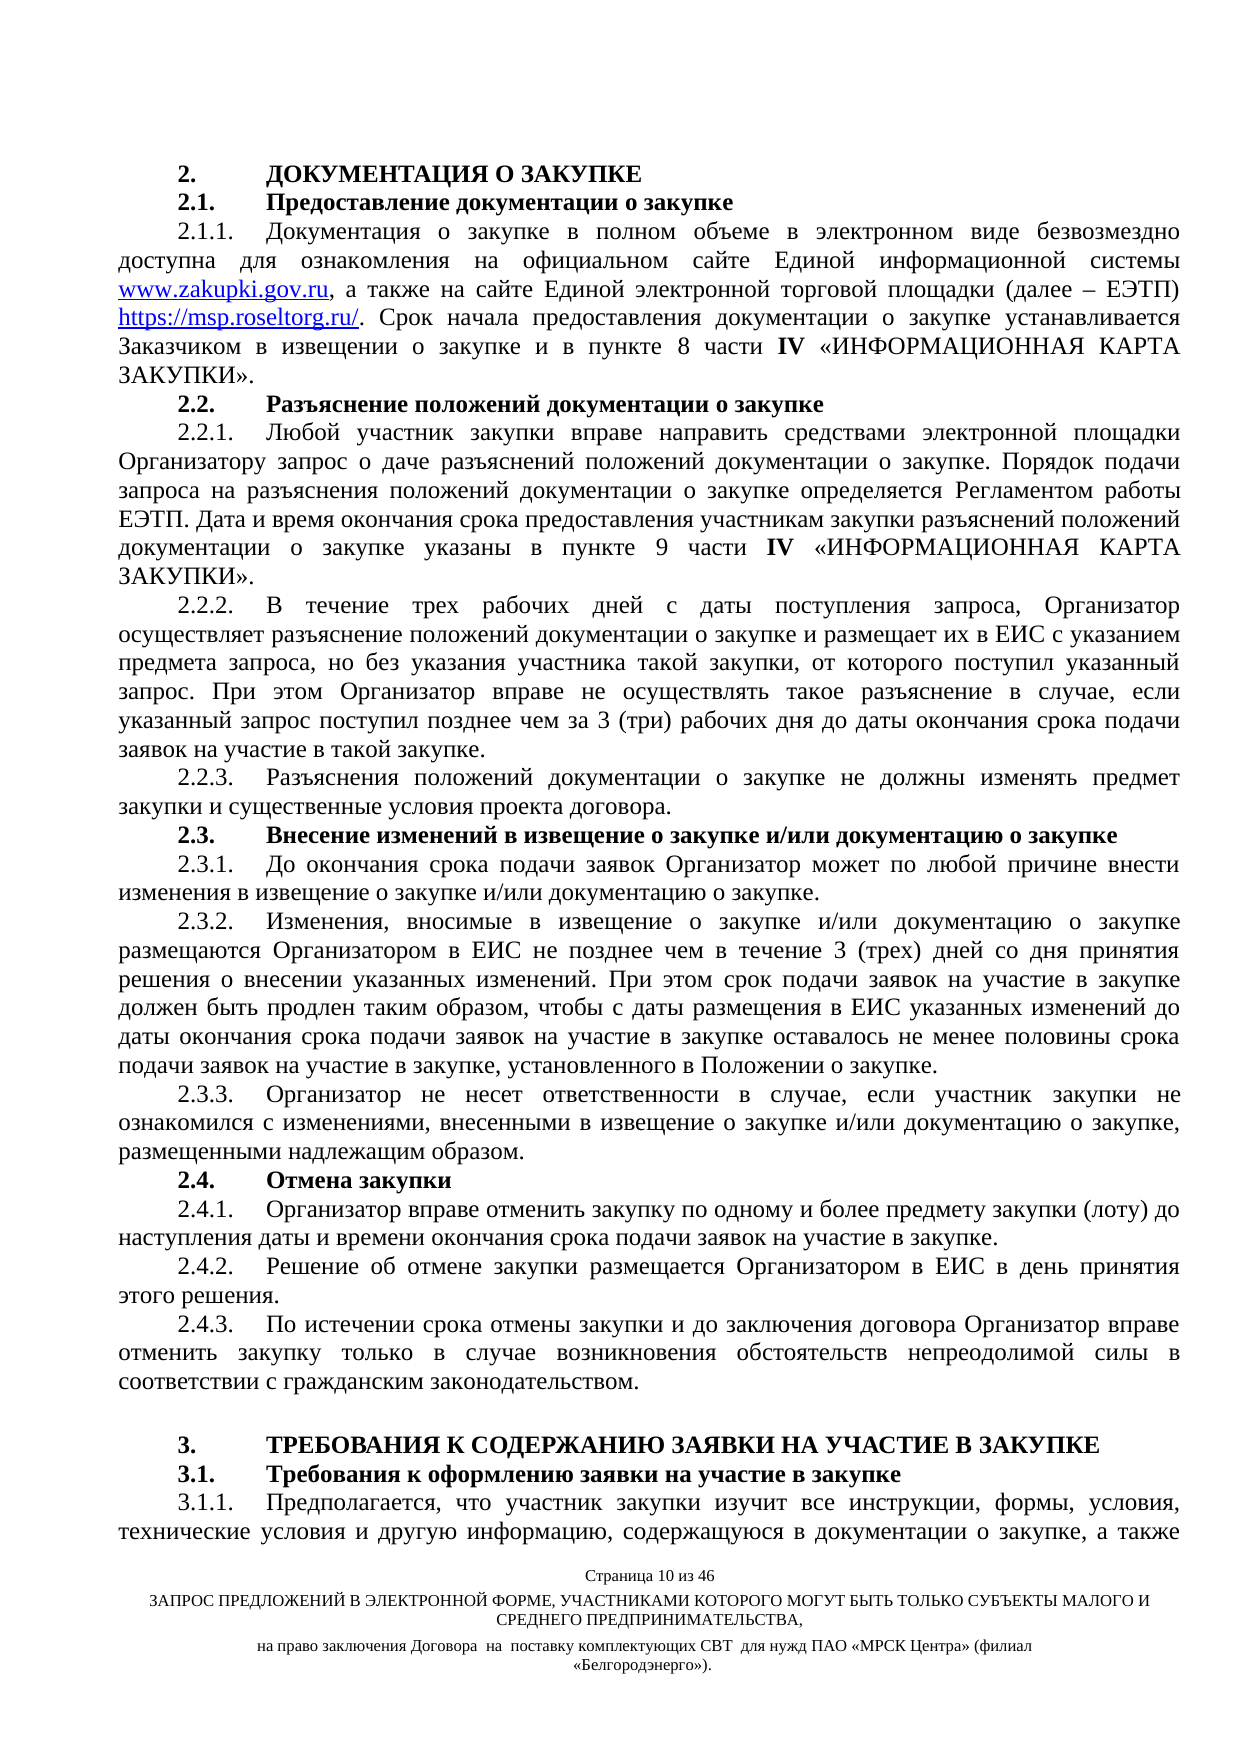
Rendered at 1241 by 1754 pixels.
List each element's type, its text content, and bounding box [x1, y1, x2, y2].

subtitle Документация о закупке в полном объеме в электронном виде безвозмездно доступна для ознакомления на официальном сайте Единой информационной системы www.zakupki.gov.ru, а также на сайте Единой электронной торговой площадки (далее – ЕЭТП) https://msp.roseltorg.ru/. Срок начала предоставления документации о закупке устанавливается Заказчиком в извещении о закупке и в пункте 8 части IV «ИНФОРМАЦИОННАЯ КАРТА ЗАКУПКИ». [118, 216, 1181, 389]
subtitle Внесение изменений в извещение о закупке и/или документацию о закупке [118, 820, 1181, 849]
subtitle Требования к оформлению заявки на участие в закупке [118, 1459, 1181, 1487]
subtitle До окончания срока подачи заявок Организатор может по любой причине внести изменения в извещение о закупке и/или документацию о закупке. [118, 849, 1181, 906]
subtitle Предоставление документации о закупке [118, 187, 1181, 216]
subtitle Любой участник закупки вправе направить средствами электронной площадки Организатору запрос о даче разъяснений положений документации о закупке. Порядок подачи запроса на разъяснения положений документации о закупке определяется Регламентом работы ЕЭТП. Дата и время окончания срока предоставления участникам закупки разъяснений положений документации о закупке указаны в пункте 9 части IV «ИНФОРМАЦИОННАЯ КАРТА ЗАКУПКИ». [118, 417, 1181, 590]
subtitle Изменения, вносимые в извещение о закупке и/или документацию о закупке размещаются Организатором в ЕИС не позднее чем в течение 3 (трех) дней со дня принятия решения о внесении указанных изменений. При этом срок подачи заявок на участие в закупке должен быть продлен таким образом, чтобы с даты размещения в ЕИС указанных изменений до даты окончания срока подачи заявок на участие в закупке оставалось не менее половины срока подачи заявок на участие в закупке, установленного в Положении о закупке. [118, 906, 1181, 1079]
subtitle Отмена закупки [118, 1165, 1181, 1194]
subtitle Организатор вправе отменить закупку по одному и более предмету закупки (лоту) до наступления даты и времени окончания срока подачи заявок на участие в закупке. [118, 1194, 1181, 1251]
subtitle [118, 1487, 1181, 1545]
subtitle В течение трех рабочих дней с даты поступления запроса, Организатор осуществляет разъяснение положений документации о закупке и размещает их в ЕИС с указанием предмета запроса, но без указания участника такой закупки, от которого поступил указанный запрос. При этом Организатор вправе не осуществлять такое разъяснение в случае, если указанный запрос поступил позднее чем за 3 (три) рабочих дня до даты окончания срока подачи заявок на участие в такой закупке. [118, 590, 1181, 762]
subtitle По истечении срока отмены закупки и до заключения договора Организатор вправе отменить закупку только в случае возникновения обстоятельств непреодолимой силы в соответствии с гражданским законодательством. [118, 1309, 1181, 1395]
subtitle Разъяснения положений документации о закупке не должны изменять предмет закупки и существенные условия проекта договора. [118, 762, 1181, 820]
subtitle Организатор не несет ответственности в случае, если участник закупки не ознакомился с изменениями, внесенными в извещение о закупке и/или документацию о закупке, размещенными надлежащим образом. [118, 1079, 1181, 1165]
subtitle Разъяснение положений документации о закупке [118, 389, 1181, 417]
subtitle ТРЕБОВАНИЯ К СОДЕРЖАНИЮ ЗАЯВКИ НА УЧАСТИЕ В ЗАКУПКЕ [118, 1430, 1181, 1459]
subtitle Решение об отмене закупки размещается Организатором в ЕИС в день принятия этого решения. [118, 1251, 1181, 1309]
subtitle ДОКУМЕНТАЦИЯ О ЗАКУПКЕ [118, 159, 1181, 187]
